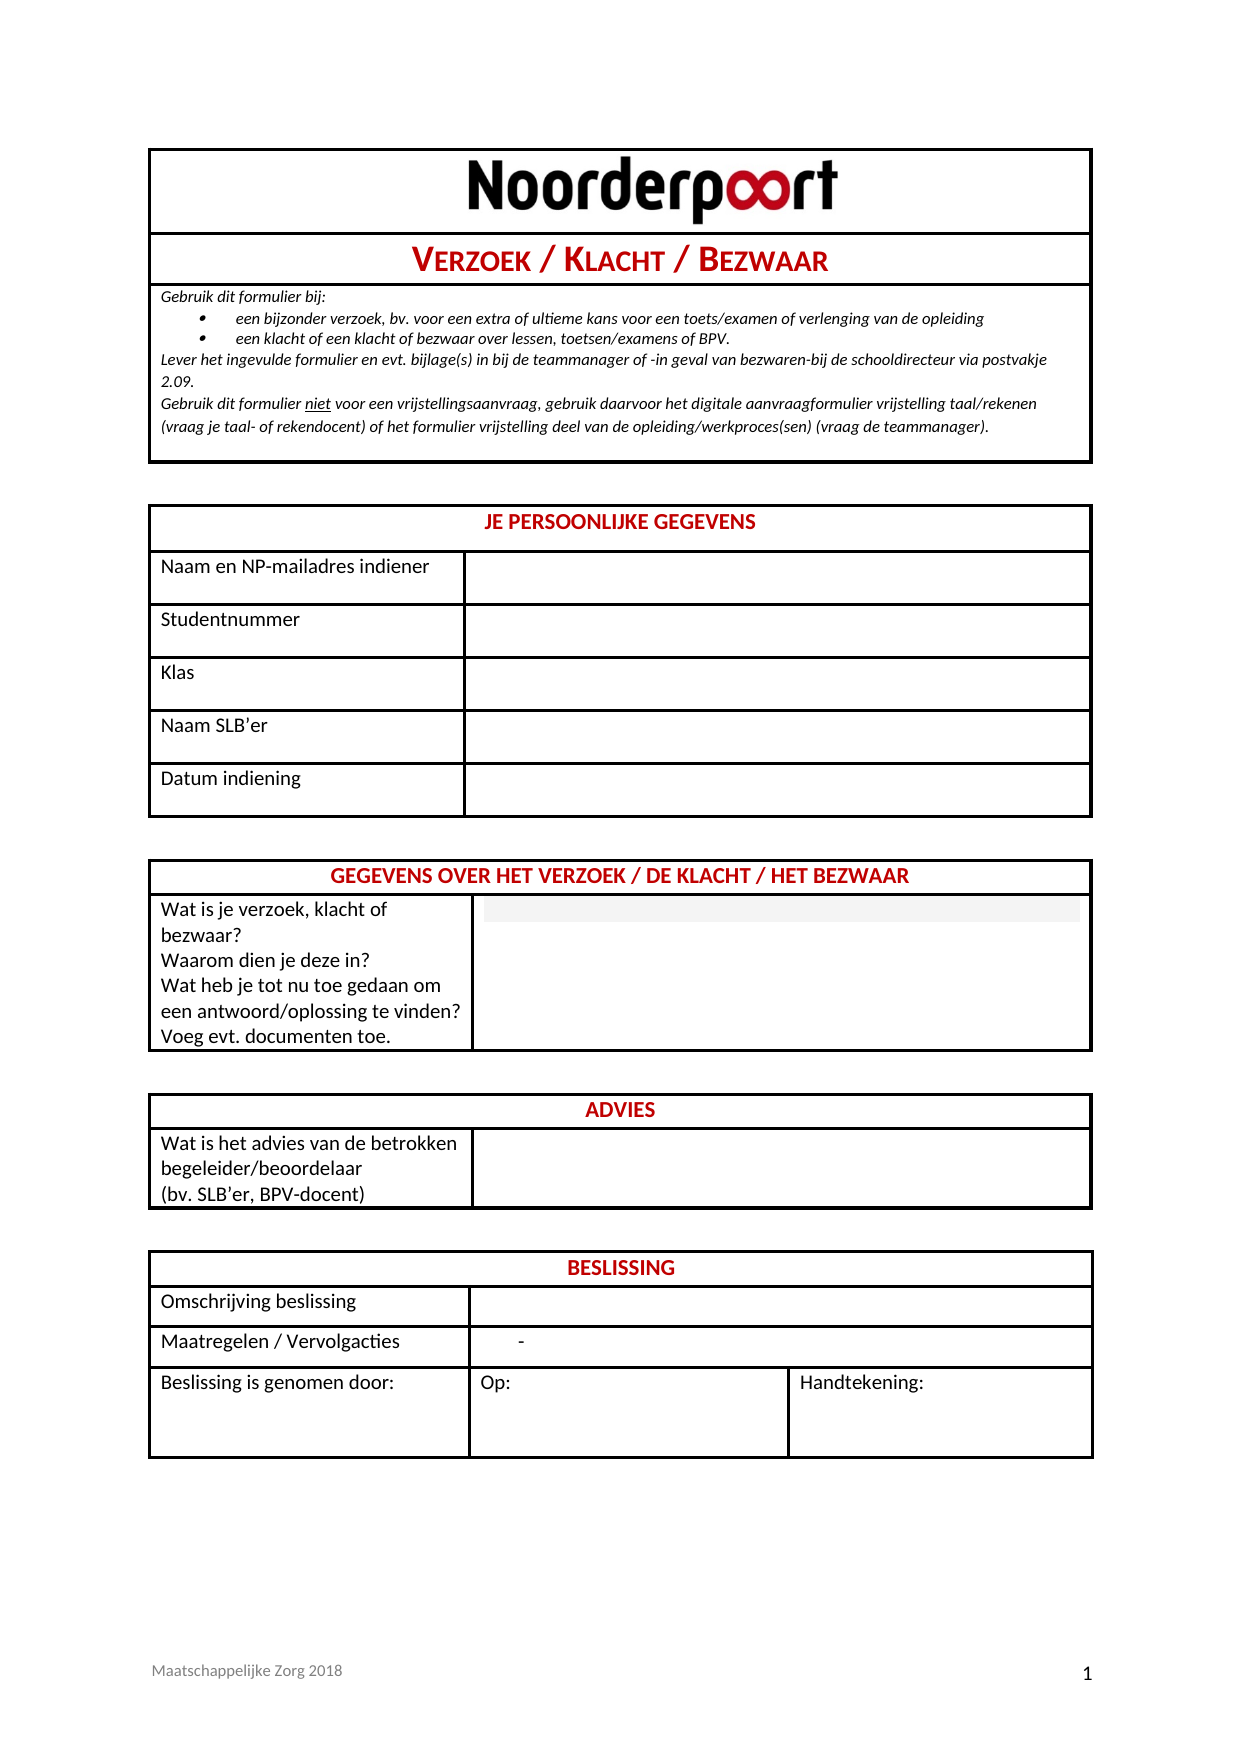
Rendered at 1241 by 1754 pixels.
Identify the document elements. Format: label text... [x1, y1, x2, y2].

table_cell Beslissing is genomen door: [151, 1369, 468, 1456]
picture [467, 154, 839, 226]
table_cell Wat is het advies van de betrokken begeleider/beoordelaar (bv. SLB’er, BPV-docent) [151, 1130, 471, 1206]
table_cell Maatregelen / Vervolgacties [151, 1328, 468, 1366]
table_cell Op: [471, 1369, 787, 1456]
table_cell Studentnummer [151, 606, 463, 656]
table_cell Gebruik dit formulier bij: een bijzonder verzoek, bv. voor een extra of ultieme kans voor een toets/examen of verlenging van de opleiding een klacht of een klacht of bezwaar over lessen, toetsen/examens of BPV. Lever het ingevulde formulier en evt. bijlage(s) in bij de teammanager of -in geval van bezwaren-bij de schooldirecteur via postvakje 2.09. Gebruik dit formulier niet voor een vrijstellingsaanvraag, gebruik daarvoor het digitale aanvraagformulier vrijstelling taal/rekenen (vraag je taal- of rekendocent) of het formulier vrijstelling deel van de opleiding/werkproces(sen) (vraag de teammanager). [151, 286, 1089, 460]
table_header ADVIES [151, 1096, 1089, 1127]
table_cell [474, 1130, 1089, 1206]
table_cell Naam SLB’er [151, 712, 463, 762]
table_cell [466, 659, 1089, 709]
table_cell [466, 712, 1089, 762]
table_cell Handtekening: [790, 1369, 1091, 1456]
table_cell [466, 606, 1089, 656]
table_cell [471, 1328, 1091, 1366]
table_cell Klas [151, 659, 463, 709]
table_cell [474, 896, 1089, 1049]
table_cell [466, 553, 1089, 603]
table_cell Datum indiening [151, 765, 463, 815]
table_cell Omschrijving beslissing [151, 1288, 468, 1325]
table_header [151, 151, 1089, 232]
table_cell Wat is je verzoek, klacht of bezwaar? Waarom dien je deze in? Wat heb je tot nu toe gedaan om een antwoord/oplossing te vinden? Voeg evt. documenten toe. [151, 896, 471, 1049]
table_header BESLISSING [151, 1253, 1091, 1285]
table_header JE PERSOONLIJKE GEGEVENS [151, 507, 1089, 550]
table_cell [471, 1288, 1091, 1325]
table_cell [466, 765, 1089, 815]
table_cell Verzoek / Klacht / Bezwaar [151, 235, 1089, 283]
table_header GEGEVENS OVER HET VERZOEK / DE KLACHT / HET BEZWAAR [151, 862, 1089, 893]
table_cell Naam en NP-mailadres indiener [151, 553, 463, 603]
